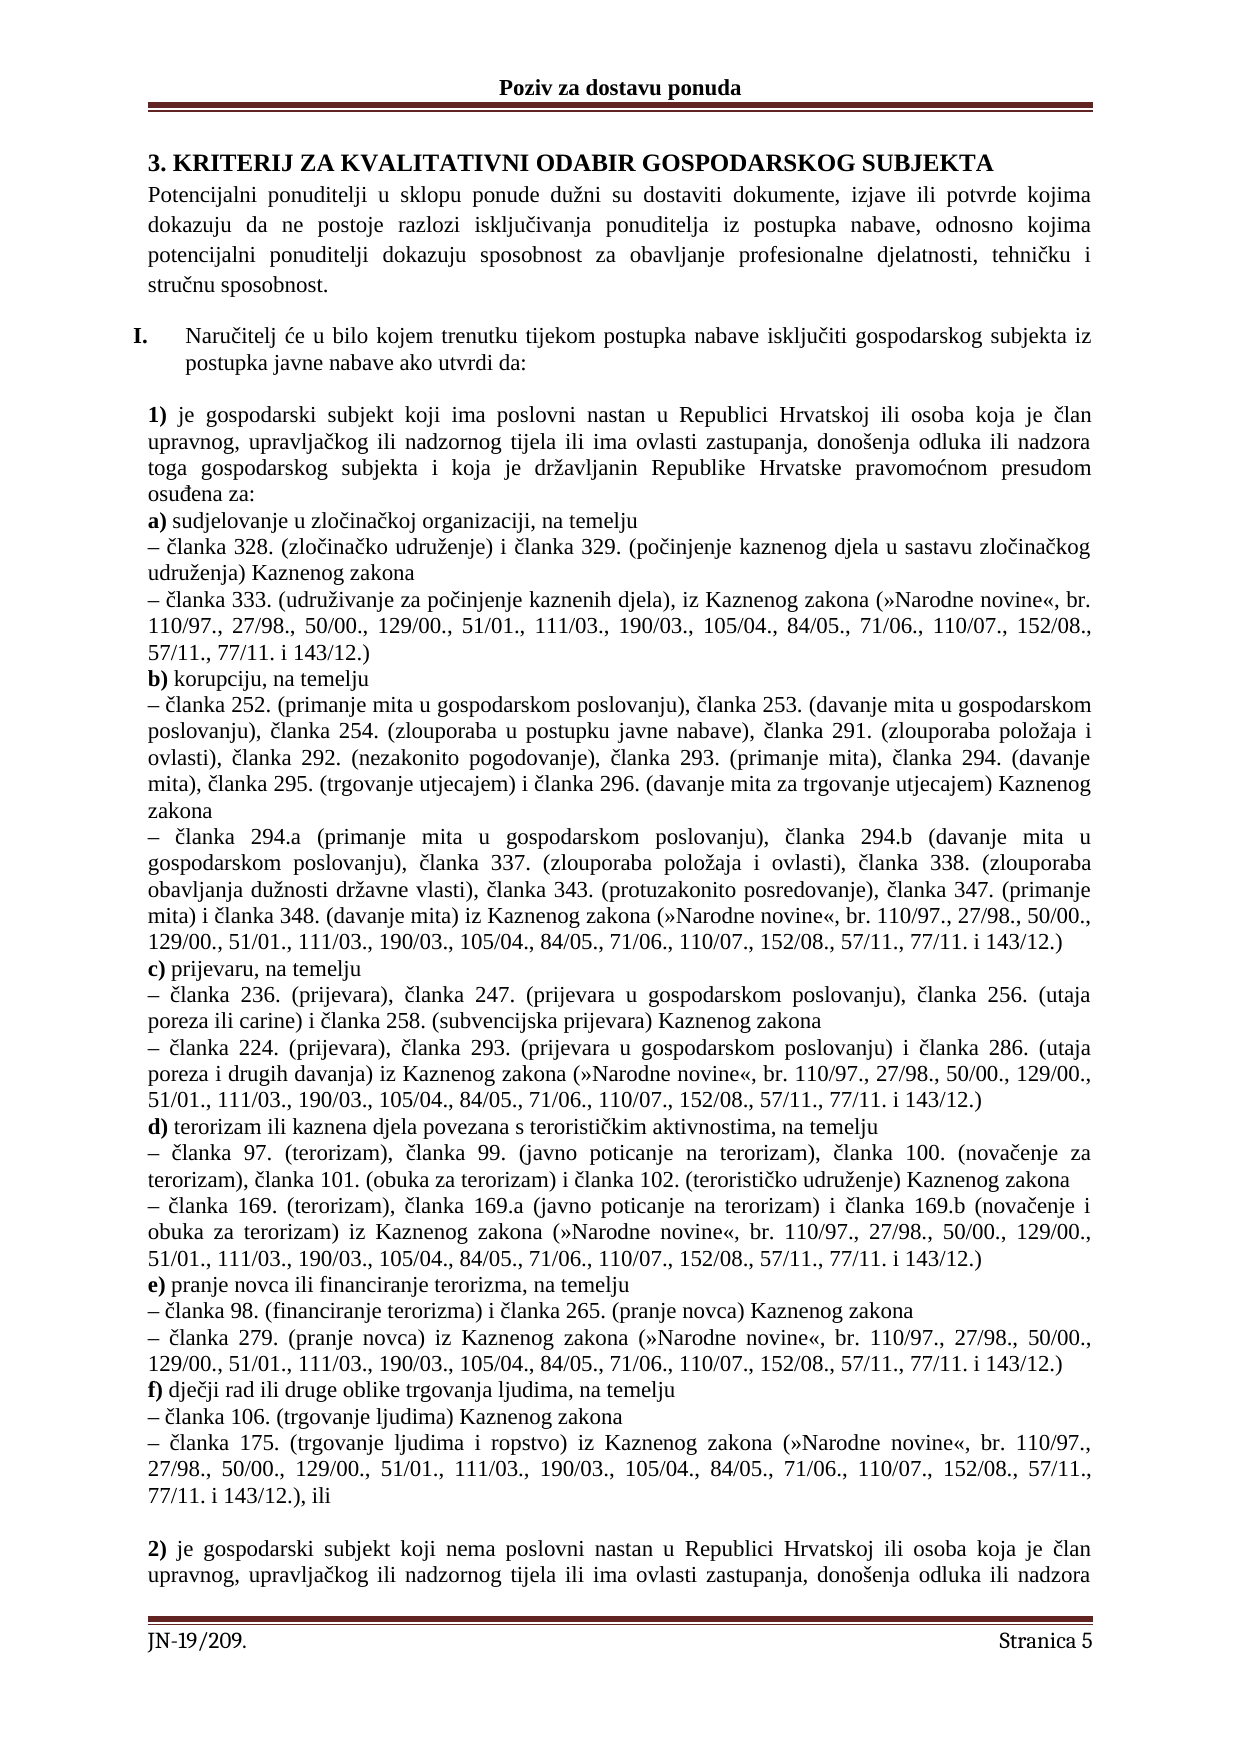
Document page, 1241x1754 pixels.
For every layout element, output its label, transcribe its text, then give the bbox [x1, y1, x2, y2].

text f) dječji rad ili druge oblike trgovanja ljudima, na temelju [148, 1376, 1093, 1403]
text e) pranje novca ili financiranje terorizma, na temelju [148, 1271, 1093, 1297]
text – članka 175. (trgovanje ljudima i ropstvo) iz Kaznenog zakona (»Narodne novine«, br. 110/97., 27/98., 50/00., 129/00., 51/01., 111/03., 190/03., 105/04., 84/05., 71/06., 110/07., 152/08., 57/11., 77/11. i 143/12.), ili [148, 1429, 1093, 1508]
text – članka 328. (zločinačko udruženje) i članka 329. (počinjenje kaznenog djela u sastavu zločinačkog udruženja) Kaznenog zakona [148, 533, 1093, 586]
text – članka 98. (financiranje terorizma) i članka 265. (pranje novca) Kaznenog zakona [148, 1297, 1093, 1324]
text – članka 169. (terorizam), članka 169.a (javno poticanje na terorizam) i članka 169.b (novačenje i obuka za terorizam) iz Kaznenog zakona (»Narodne novine«, br. 110/97., 27/98., 50/00., 129/00., 51/01., 111/03., 190/03., 105/04., 84/05., 71/06., 110/07., 152/08., 57/11., 77/11. i 143/12.) [148, 1192, 1093, 1271]
list Naručitelj će u bilo kojem trenutku tijekom postupka nabave isključiti gospodarskog subjekta iz postupka javne nabave ako utvrdi da: [148, 322, 1093, 375]
text – članka 279. (pranje novca) iz Kaznenog zakona (»Narodne novine«, br. 110/97., 27/98., 50/00., 129/00., 51/01., 111/03., 190/03., 105/04., 84/05., 71/06., 110/07., 152/08., 57/11., 77/11. i 143/12.) [148, 1324, 1093, 1376]
text – članka 224. (prijevara), članka 293. (prijevara u gospodarskom poslovanju) i članka 286. (utaja poreza i drugih davanja) iz Kaznenog zakona (»Narodne novine«, br. 110/97., 27/98., 50/00., 129/00., 51/01., 111/03., 190/03., 105/04., 84/05., 71/06., 110/07., 152/08., 57/11., 77/11. i 143/12.) [148, 1034, 1093, 1113]
text – članka 106. (trgovanje ljudima) Kaznenog zakona [148, 1403, 1093, 1429]
text c) prijevaru, na temelju [148, 955, 1093, 981]
text 1) je gospodarski subjekt koji ima poslovni nastan u Republici Hrvatskoj ili osoba koja je član upravnog, upravljačkog ili nadzornog tijela ili ima ovlasti zastupanja, donošenja odluka ili nadzora toga gospodarskog subjekta i koja je državljanin Republike Hrvatske pravomoćnom presudom osuđena za: [148, 401, 1093, 507]
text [148, 1534, 1093, 1587]
text – članka 236. (prijevara), članka 247. (prijevara u gospodarskom poslovanju), članka 256. (utaja poreza ili carine) i članka 258. (subvencijska prijevara) Kaznenog zakona [148, 981, 1093, 1034]
text – članka 333. (udruživanje za počinjenje kaznenih djela), iz Kaznenog zakona (»Narodne novine«, br. 110/97., 27/98., 50/00., 129/00., 51/01., 111/03., 190/03., 105/04., 84/05., 71/06., 110/07., 152/08., 57/11., 77/11. i 143/12.) [148, 586, 1093, 665]
text 3. KRITERIJ ZA KVALITATIVNI ODABIR GOSPODARSKOG SUBJEKTA [148, 148, 1093, 176]
text d) terorizam ili kaznena djela povezana s terorističkim aktivnostima, na temelju [148, 1113, 1093, 1139]
text – članka 252. (primanje mita u gospodarskom poslovanju), članka 253. (davanje mita u gospodarskom poslovanju), članka 254. (zlouporaba u postupku javne nabave), članka 291. (zlouporaba položaja i ovlasti), članka 292. (nezakonito pogodovanje), članka 293. (primanje mita), članka 294. (davanje mita), članka 295. (trgovanje utjecajem) i članka 296. (davanje mita za trgovanje utjecajem) Kaznenog zakona [148, 691, 1093, 823]
text a) sudjelovanje u zločinačkoj organizaciji, na temelju [148, 507, 1093, 533]
text b) korupciju, na temelju [148, 665, 1093, 691]
text Potencijalni ponuditelji u sklopu ponude dužni su dostaviti dokumente, izjave ili potvrde kojima dokazuju da ne postoje razlozi isključivanja ponuditelja iz postupka nabave, odnosno kojima potencijalni ponuditelji dokazuju sposobnost za obavljanje profesionalne djelatnosti, tehničku i stručnu sposobnost. [148, 181, 1093, 298]
text – članka 294.a (primanje mita u gospodarskom poslovanju), članka 294.b (davanje mita u gospodarskom poslovanju), članka 337. (zlouporaba položaja i ovlasti), članka 338. (zlouporaba obavljanja dužnosti državne vlasti), članka 343. (protuzakonito posredovanje), članka 347. (primanje mita) i članka 348. (davanje mita) iz Kaznenog zakona (»Narodne novine«, br. 110/97., 27/98., 50/00., 129/00., 51/01., 111/03., 190/03., 105/04., 84/05., 71/06., 110/07., 152/08., 57/11., 77/11. i 143/12.) [148, 823, 1093, 955]
text – članka 97. (terorizam), članka 99. (javno poticanje na terorizam), članka 100. (novačenje za terorizam), članka 101. (obuka za terorizam) i članka 102. (terorističko udruženje) Kaznenog zakona [148, 1139, 1093, 1192]
